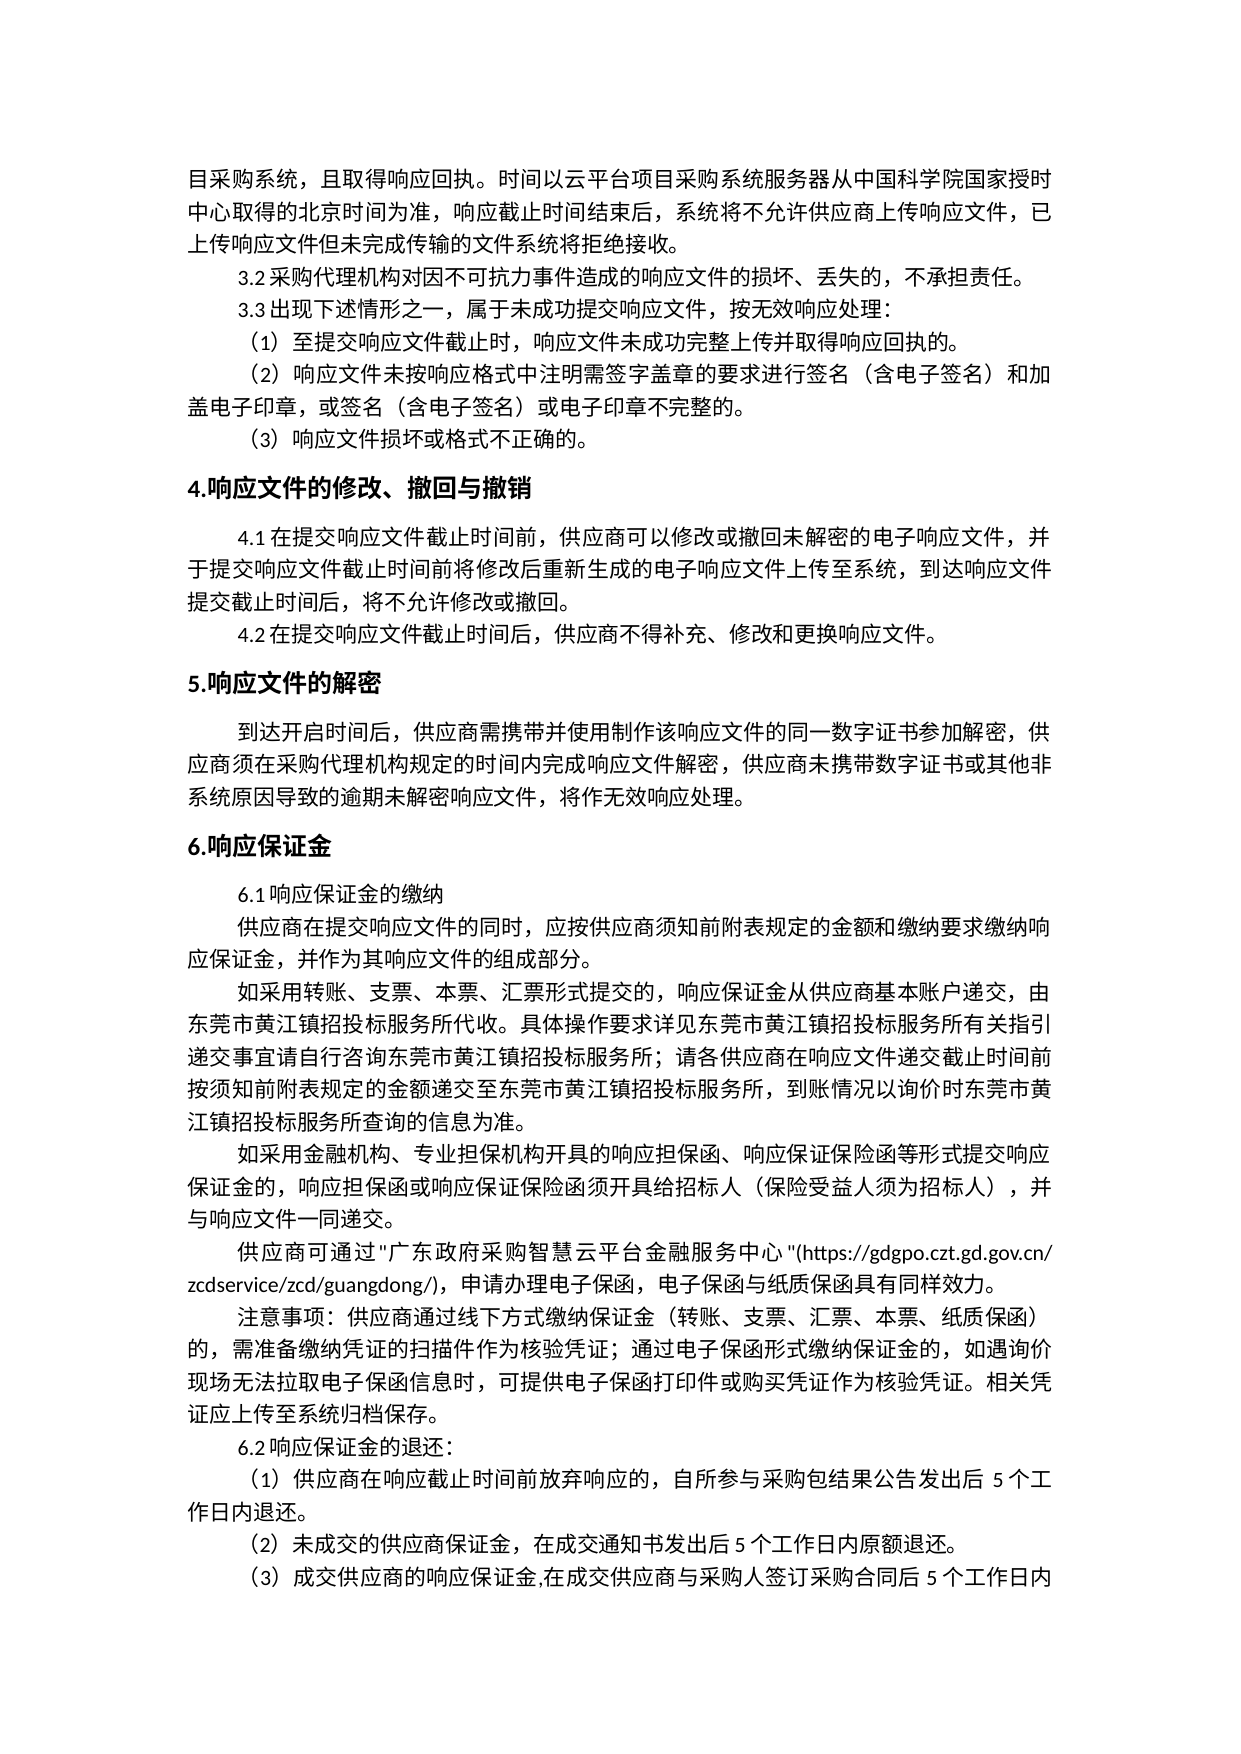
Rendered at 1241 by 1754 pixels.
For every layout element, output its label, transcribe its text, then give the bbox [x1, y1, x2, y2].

text 4.2在提交响应文件截止时间后，供应商不得补充、修改和更换响应文件。 [187, 617, 1053, 649]
text （2）响应文件未按响应格式中注明需签字盖章的要求进行签名（含电子签名）和加盖电子印章，或签名（含电子签名）或电子印章不完整的。 [187, 357, 1053, 422]
text 5.响应文件的解密 [187, 649, 1053, 714]
text （1）供应商在响应截止时间前放弃响应的，自所参与采购包结果公告发出后5个工作日内退还。 [187, 1462, 1053, 1527]
text 3.2采购代理机构对因不可抗力事件造成的响应文件的损坏、丢失的，不承担责任。 [187, 259, 1053, 292]
text 供应商在提交响应文件的同时，应按供应商须知前附表规定的金额和缴纳要求缴纳响应保证金，并作为其响应文件的组成部分。 [187, 909, 1053, 974]
text （3）响应文件损坏或格式不正确的。 [187, 422, 1053, 454]
text 注意事项：供应商通过线下方式缴纳保证金（转账、支票、汇票、本票、纸质保函）的，需准备缴纳凭证的扫描件作为核验凭证；通过电子保函形式缴纳保证金的，如遇询价现场无法拉取电子保函信息时，可提供电子保函打印件或购买凭证作为核验凭证。相关凭证应上传至系统归档保存。 [187, 1299, 1053, 1429]
text （2）未成交的供应商保证金，在成交通知书发出后5个工作日内原额退还。 [187, 1527, 1053, 1559]
text 3.3出现下述情形之一，属于未成功提交响应文件，按无效响应处理： [187, 292, 1053, 324]
text 4.1在提交响应文件截止时间前，供应商可以修改或撤回未解密的电子响应文件，并于提交响应文件截止时间前将修改后重新生成的电子响应文件上传至系统，到达响应文件提交截止时间后，将不允许修改或撤回。 [187, 519, 1053, 617]
text 6.响应保证金 [187, 812, 1053, 877]
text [187, 1559, 1053, 1592]
text （1）至提交响应文件截止时，响应文件未成功完整上传并取得响应回执的。 [187, 324, 1053, 357]
text 供应商可通过"广东政府采购智慧云平台金融服务中心"(https://gdgpo.czt.gd.gov.cn/zcdservice/zcd/guangdong/)，申请办理电子保函，电子保函与纸质保函具有同样效力。 [187, 1234, 1053, 1299]
text 6.2响应保证金的退还： [187, 1429, 1053, 1462]
text 如采用金融机构、专业担保机构开具的响应担保函、响应保证保险函等形式提交响应保证金的，响应担保函或响应保证保险函须开具给招标人（保险受益人须为招标人），并与响应文件一同递交。 [187, 1137, 1053, 1234]
text 如采用转账、支票、本票、汇票形式提交的，响应保证金从供应商基本账户递交，由东莞市黄江镇招投标服务所代收。具体操作要求详见东莞市黄江镇招投标服务所有关指引，递交事宜请自行咨询东莞市黄江镇招投标服务所；请各供应商在响应文件递交截止时间前按须知前附表规定的金额递交至东莞市黄江镇招投标服务所，到账情况以询价时东莞市黄江镇招投标服务所查询的信息为准。 [187, 974, 1053, 1137]
text 到达开启时间后，供应商需携带并使用制作该响应文件的同一数字证书参加解密，供应商须在采购代理机构规定的时间内完成响应文件解密，供应商未携带数字证书或其他非系统原因导致的逾期未解密响应文件，将作无效响应处理。 [187, 714, 1053, 812]
text 6.1响应保证金的缴纳 [187, 877, 1053, 909]
text 4.响应文件的修改、撤回与撤销 [187, 454, 1053, 519]
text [187, 162, 1053, 259]
